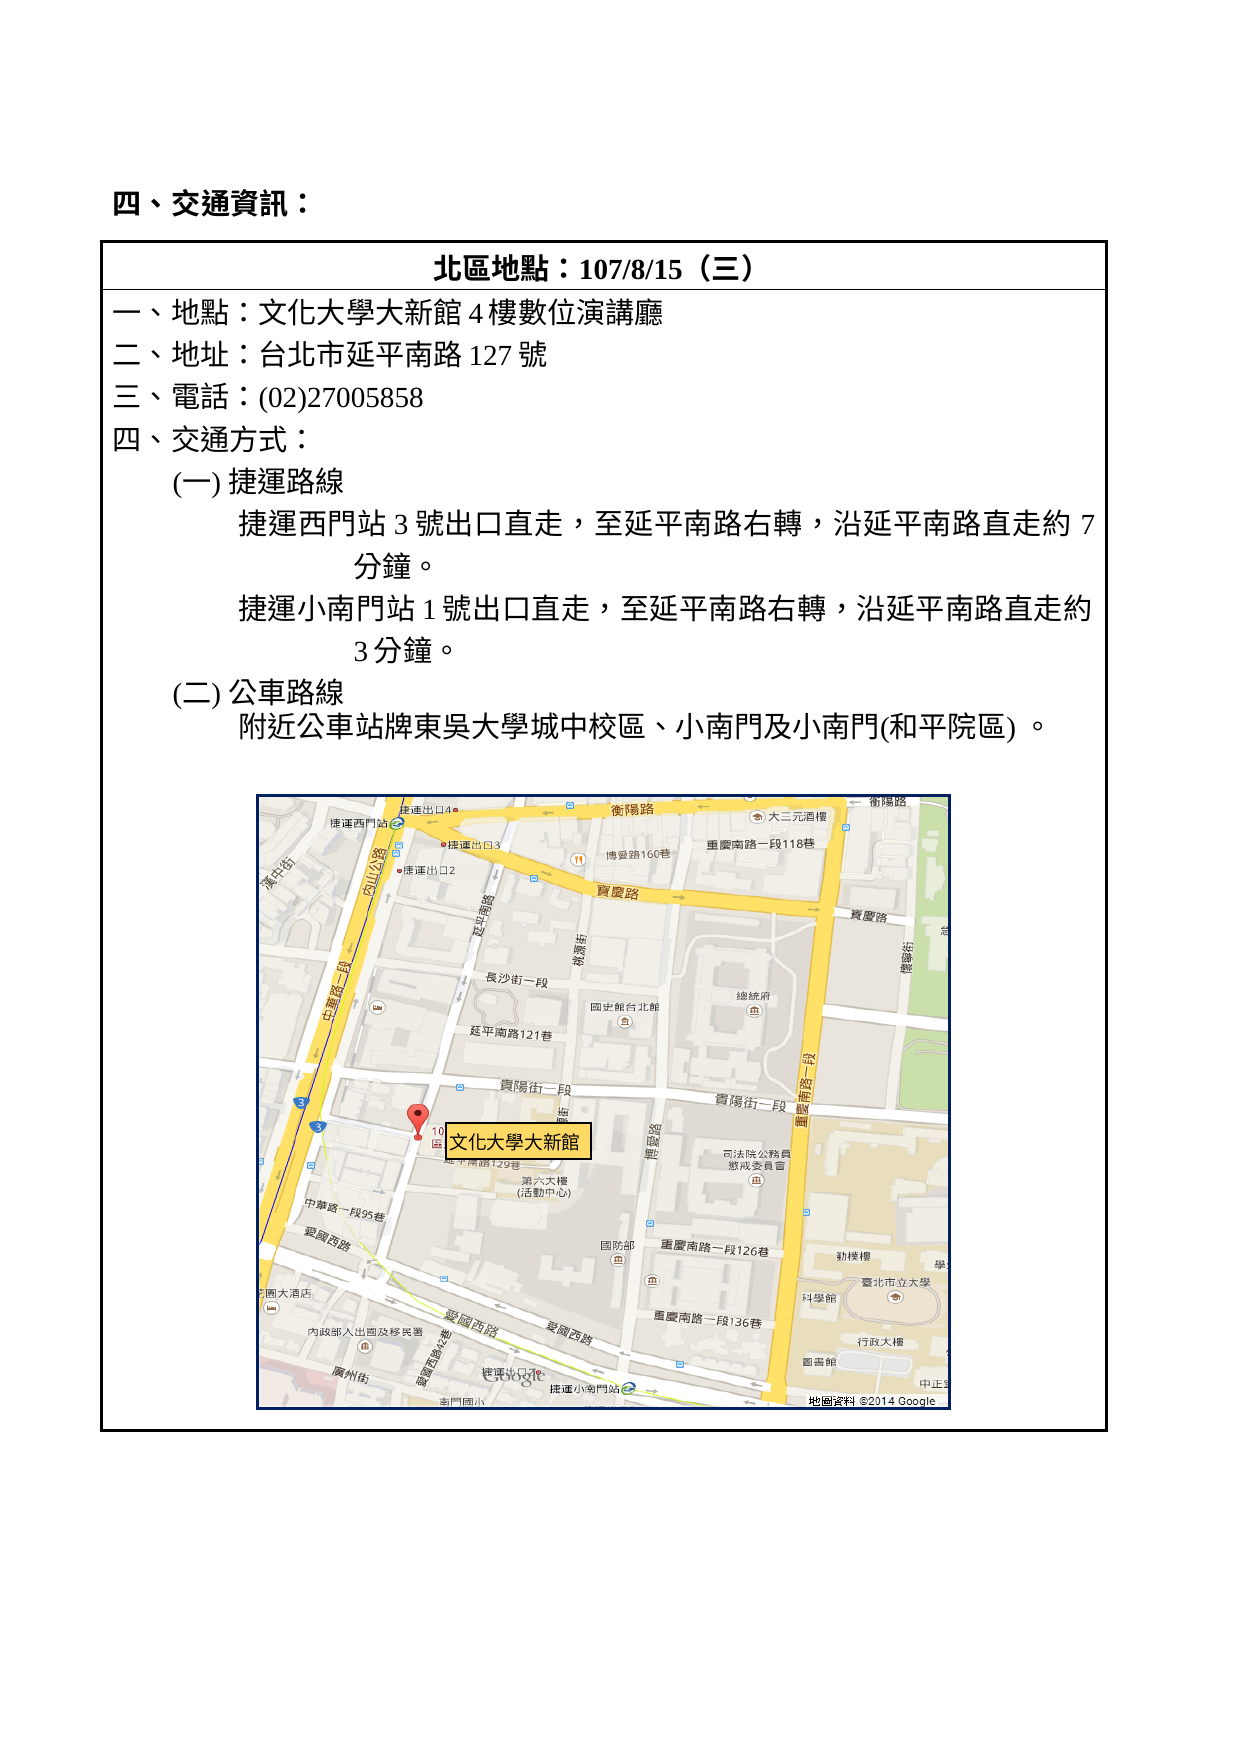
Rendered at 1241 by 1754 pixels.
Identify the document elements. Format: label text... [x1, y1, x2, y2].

picture [259, 797, 948, 1407]
table_header 北區地點：107/8/15（三） [103, 243, 1105, 288]
list 交通資訊： [112, 164, 1128, 239]
table_cell 一、地點：文化大學大新館4樓數位演講廳 二、地址：台北市延平南路127號 三、電話：(02)27005858 四、交通方式： (一) 捷運路線 捷運西門站3號出口直走，至延平南路右轉，沿延平南路直走約7分鐘。 捷運小南門站1號出口直走，至延平南路右轉，沿延平南路直走約3分鐘。 (二) 公車路線 附近公車站牌東吳大學城中校區、小南門及小南門(和平院區) 。 [103, 290, 1105, 1429]
